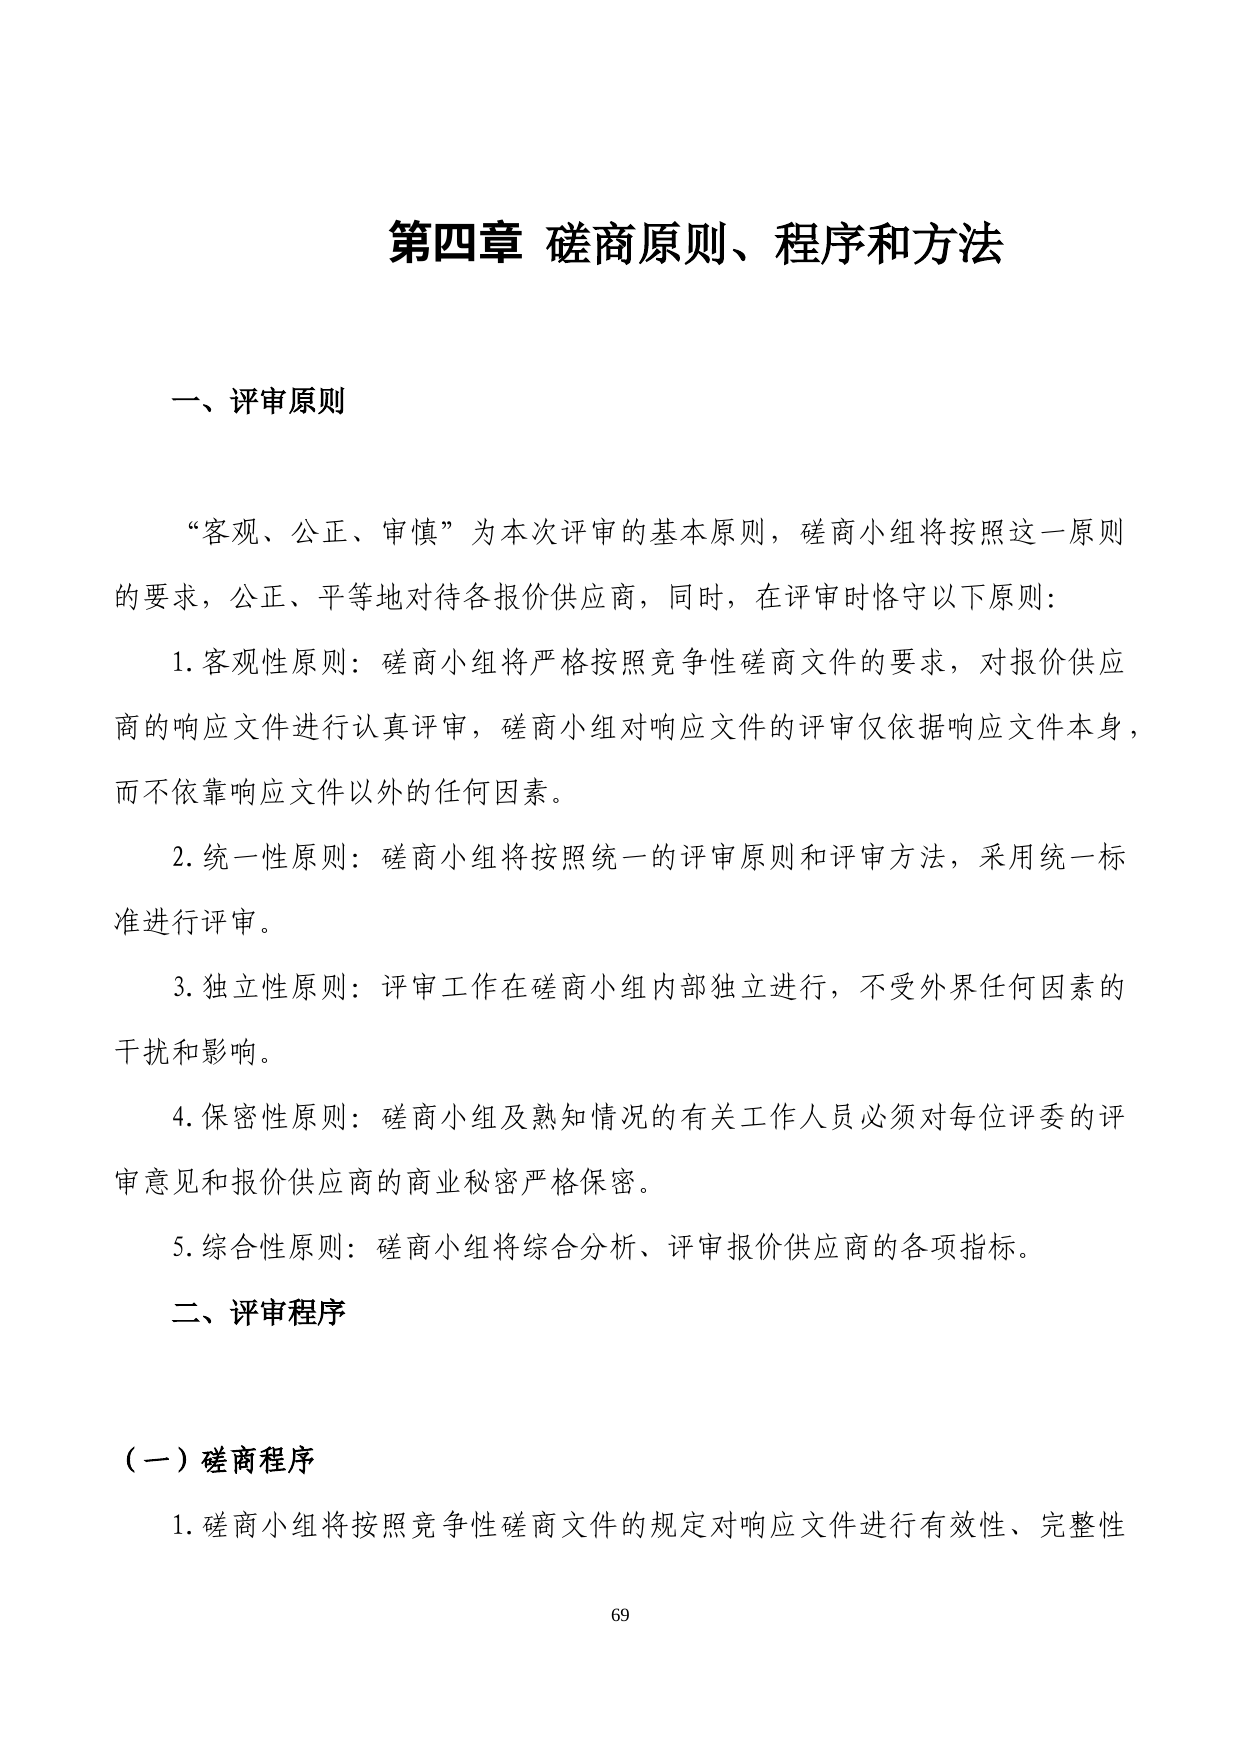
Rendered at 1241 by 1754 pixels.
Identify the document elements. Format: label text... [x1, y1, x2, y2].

text （一）磋商程序 [112, 1425, 1128, 1490]
text 5.综合性原则：磋商小组将综合分析、评审报价供应商的各项指标。 [112, 1212, 1128, 1277]
text 1.客观性原则：磋商小组将严格按照竞争性磋商文件的要求，对报价供应商的响应文件进行认真评审，磋商小组对响应文件的评审仅依据响应文件本身，而不依靠响应文件以外的任何因素。 [112, 627, 1128, 822]
title 第四章 磋商原则、程序和方法 [262, 191, 1128, 288]
text 3.独立性原则：评审工作在磋商小组内部独立进行，不受外界任何因素的干扰和影响。 [112, 952, 1128, 1082]
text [112, 1490, 1128, 1555]
text 2.统一性原则：磋商小组将按照统一的评审原则和评审方法，采用统一标准进行评审。 [112, 822, 1128, 952]
text 4.保密性原则：磋商小组及熟知情况的有关工作人员必须对每位评委的评审意见和报价供应商的商业秘密严格保密。 [112, 1082, 1128, 1212]
text 二、评审程序 [112, 1277, 1128, 1342]
text “客观、公正、审慎”为本次评审的基本原则，磋商小组将按照这一原则的要求，公正、平等地对待各报价供应商，同时，在评审时恪守以下原则： [112, 497, 1128, 627]
text 一、评审原则 [112, 366, 1128, 431]
